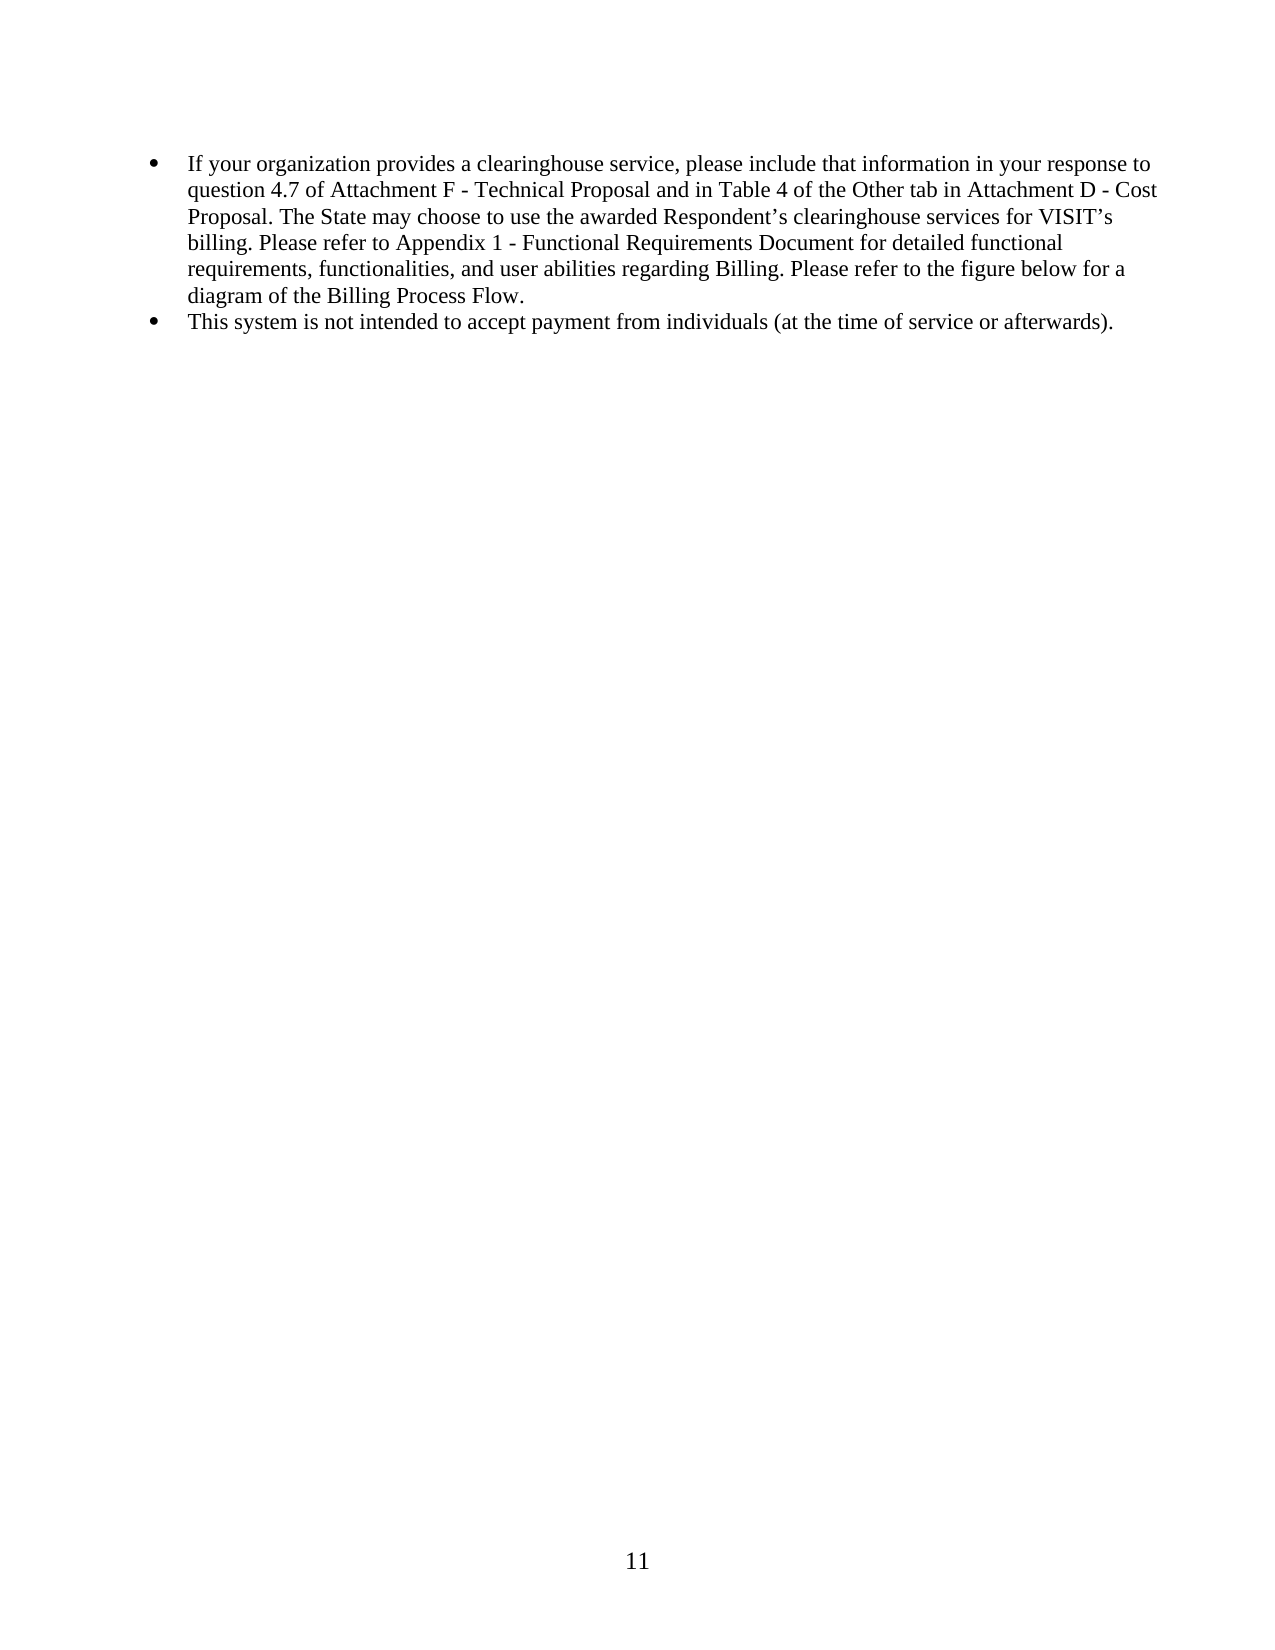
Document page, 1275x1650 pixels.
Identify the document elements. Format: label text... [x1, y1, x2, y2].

list This system is not intended to accept payment from individuals (at the time of service or afterwards). [150, 308, 1162, 334]
list If your organization provides a clearinghouse service, please include that information in your response to question 4.7 of Attachment F - Technical Proposal and in Table 4 of the Other tab in Attachment D - Cost Proposal. The State may choose to use the awarded Respondent’s clearinghouse services for VISIT’s billing. Please refer to Appendix 1 - Functional Requirements Document for detailed functional requirements, functionalities, and user abilities regarding Billing. Please refer to the figure below for a diagram of the Billing Process Flow. [150, 150, 1162, 308]
